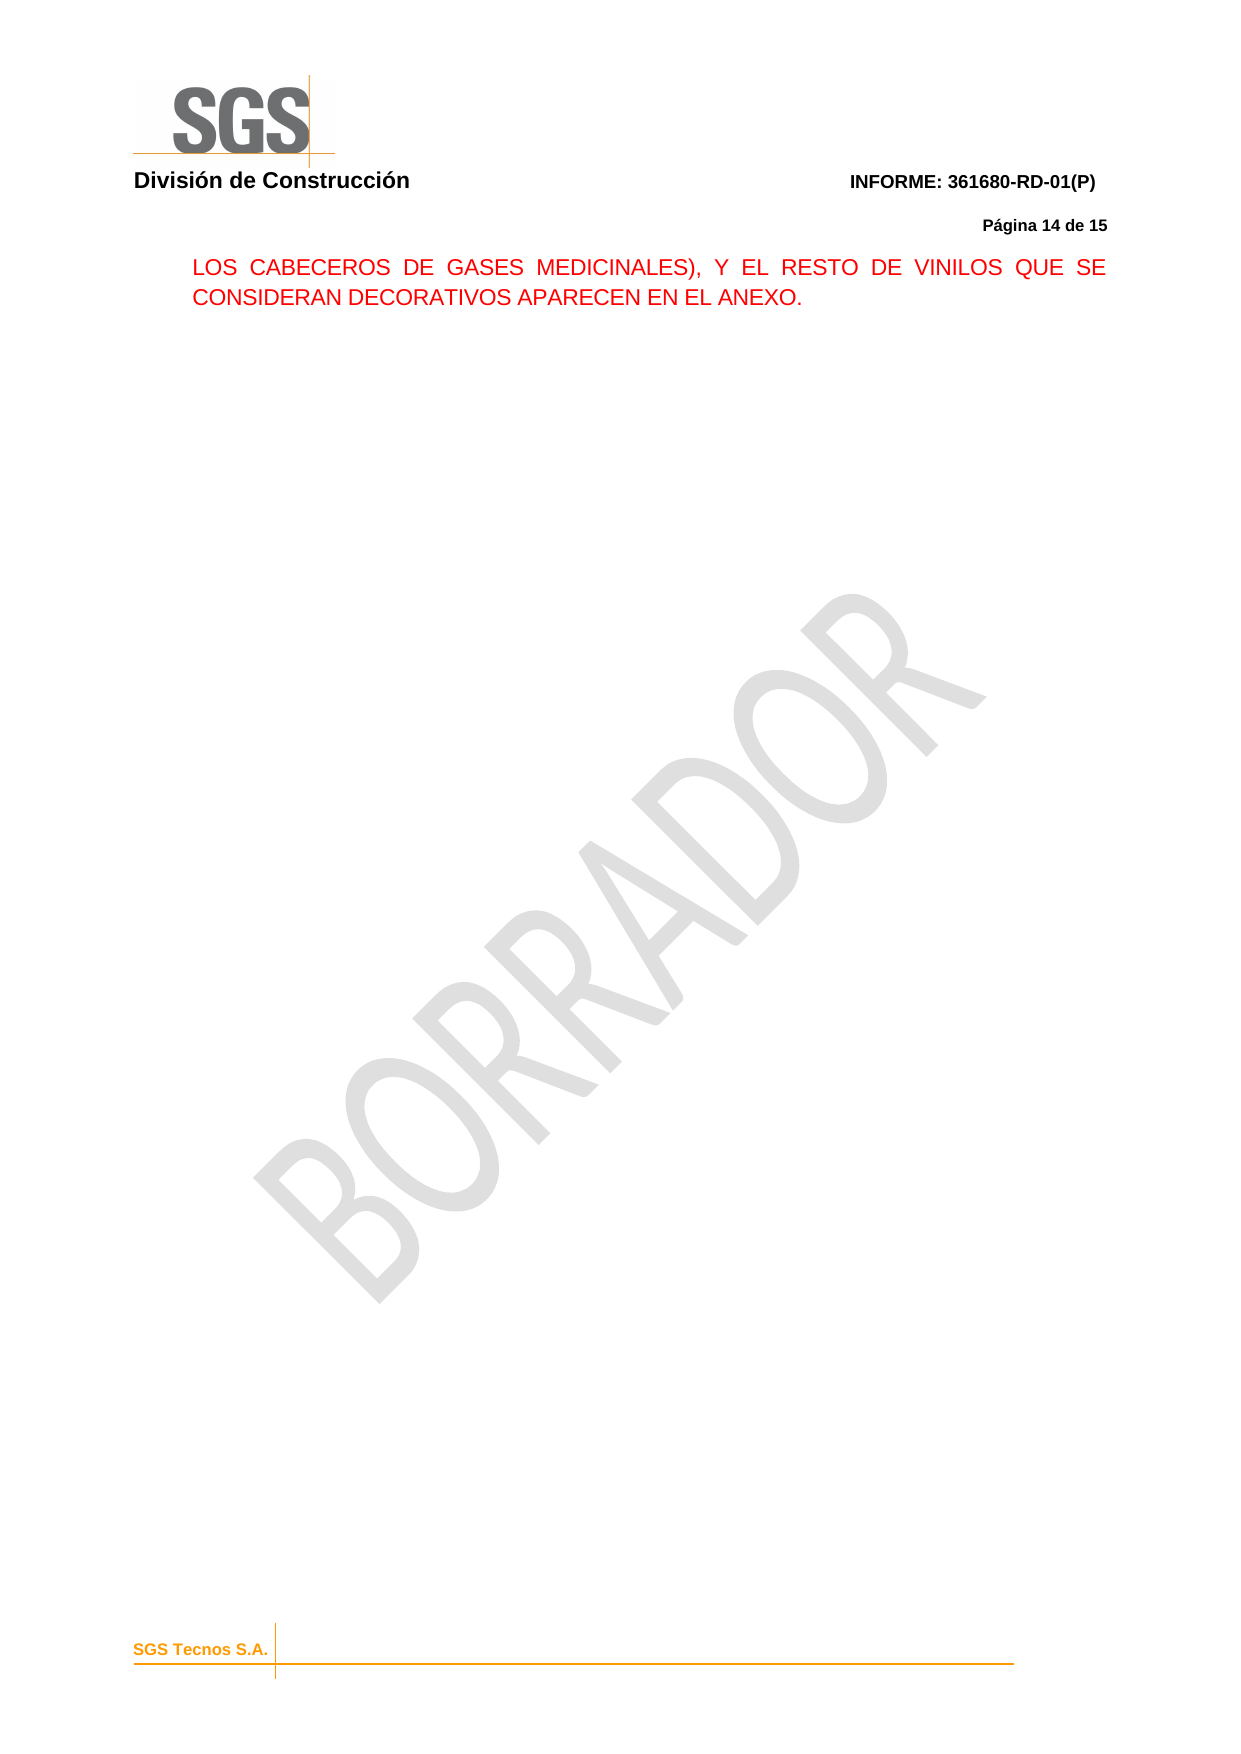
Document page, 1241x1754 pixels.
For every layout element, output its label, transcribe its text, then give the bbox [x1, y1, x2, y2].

picture [132, 75, 336, 168]
